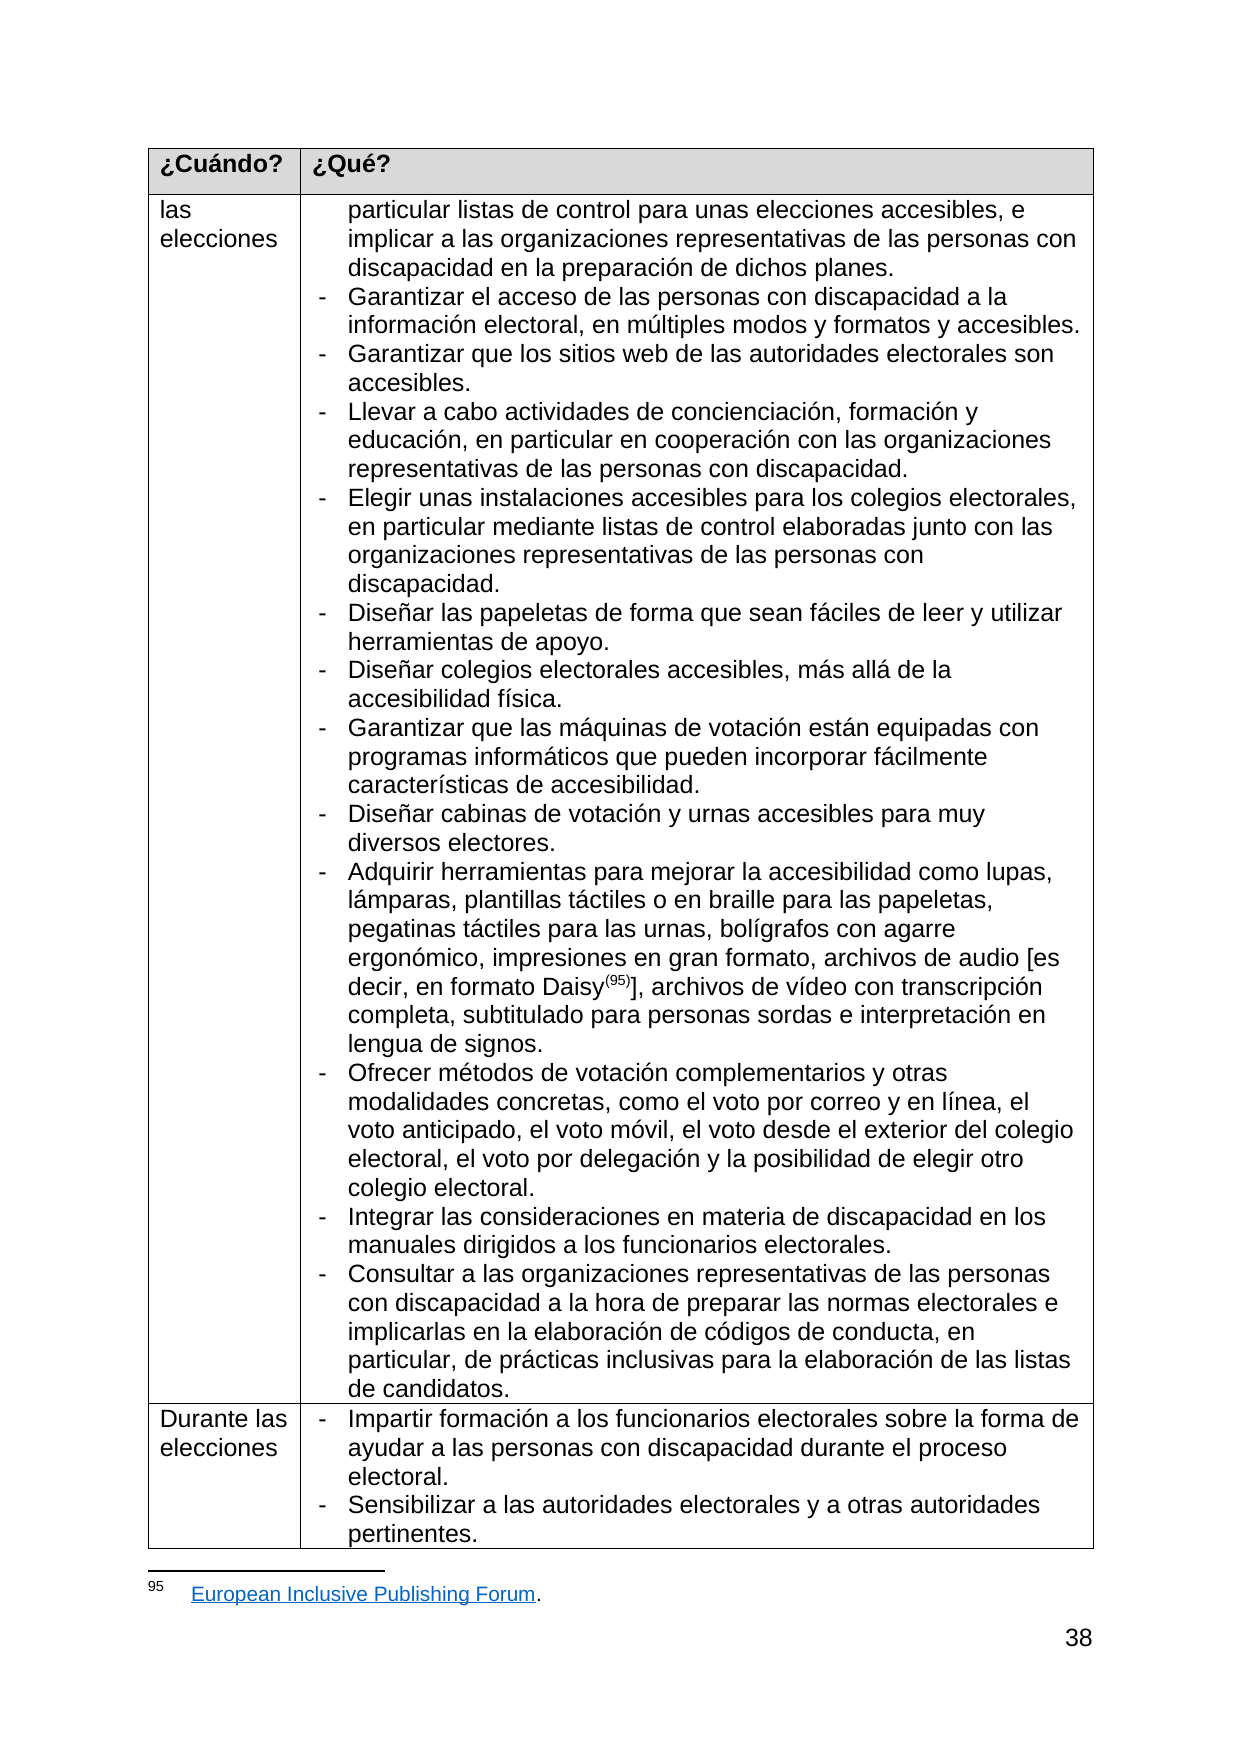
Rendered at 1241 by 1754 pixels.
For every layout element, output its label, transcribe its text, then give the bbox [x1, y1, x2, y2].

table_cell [301, 1404, 1093, 1548]
table_cell Antes de las elecciones [149, 195, 300, 1403]
table_cell Durante las elecciones [149, 1404, 300, 1548]
table_header ¿Qué? [301, 149, 1093, 194]
table_header ¿Cuándo? [149, 149, 300, 194]
